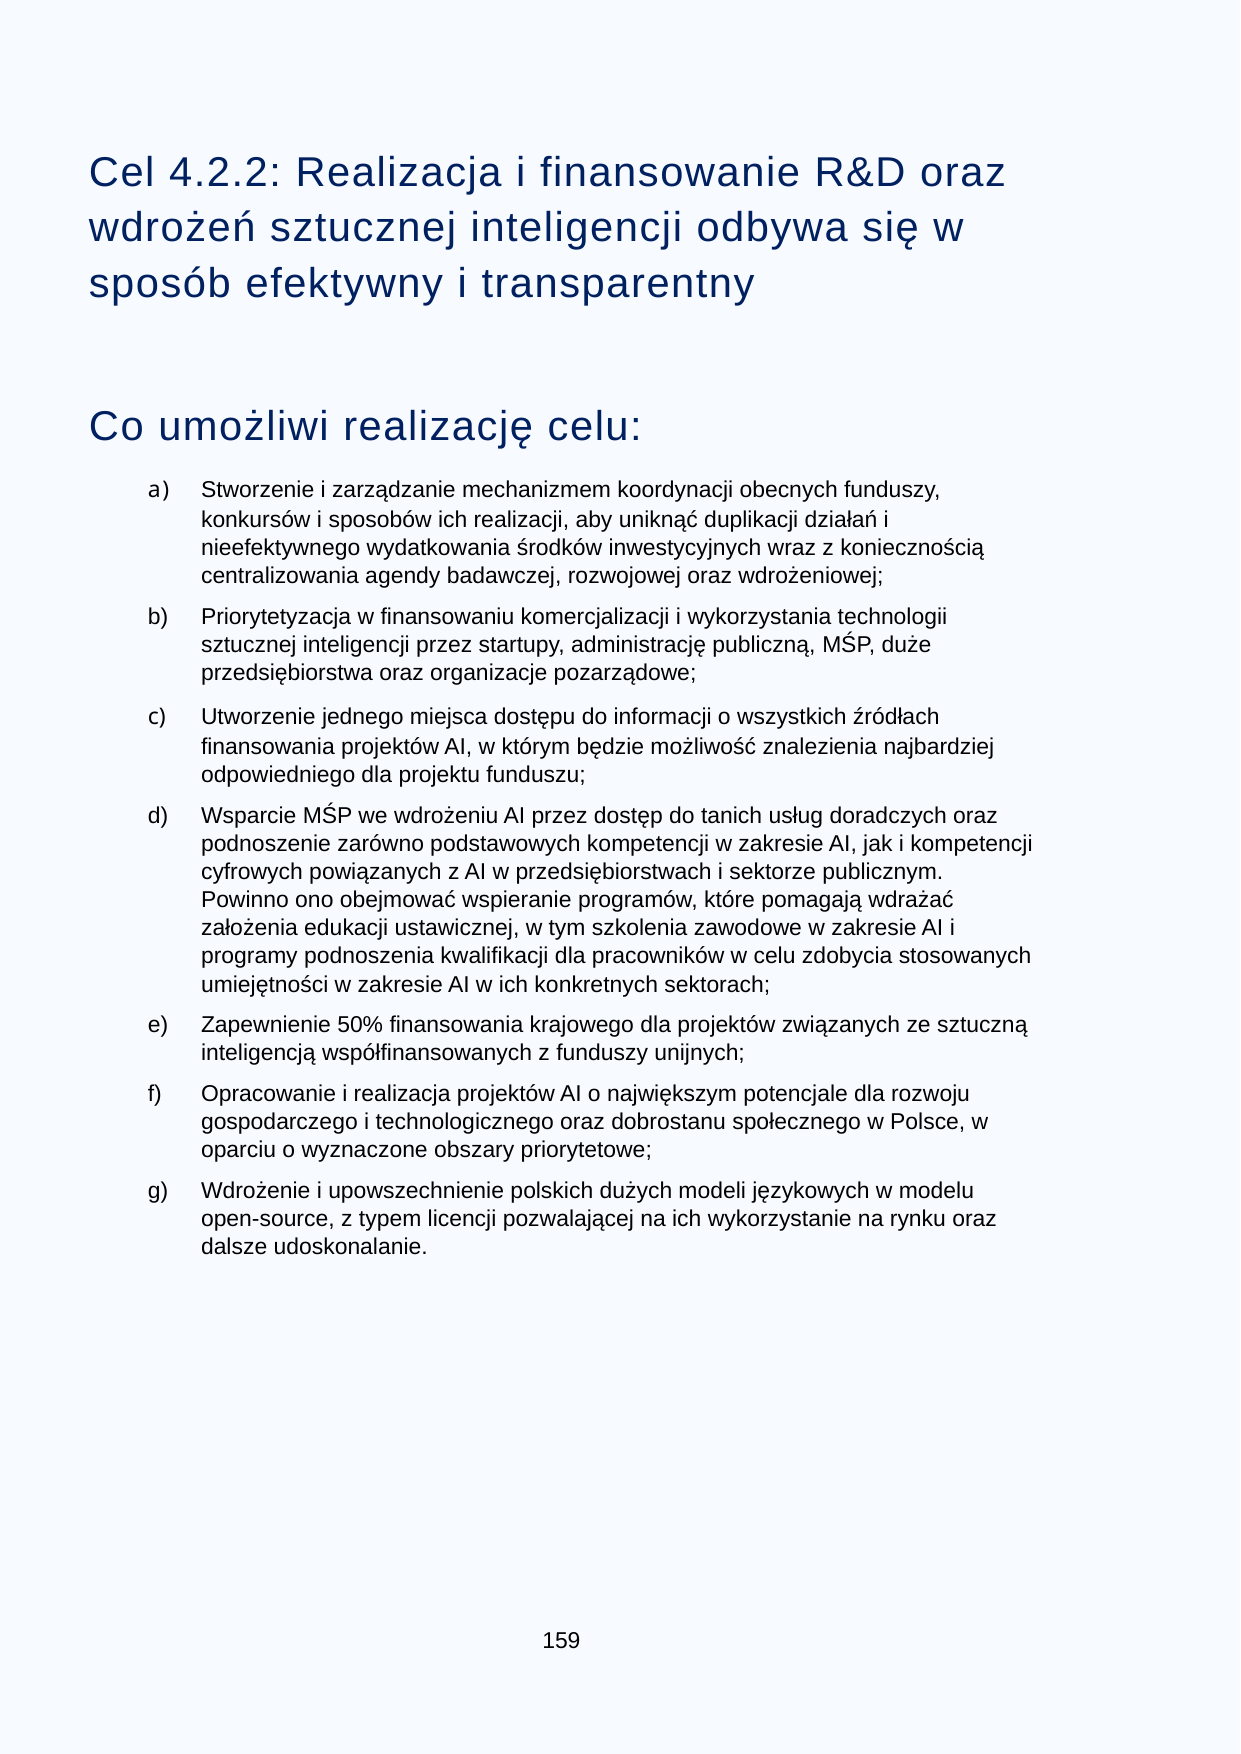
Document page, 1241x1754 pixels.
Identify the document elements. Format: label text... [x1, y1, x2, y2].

list Wsparcie MŚP we wdrożeniu AI przez dostęp do tanich usług doradczych oraz podnoszenie zarówno podstawowych kompetencji w zakresie AI, jak i kompetencji cyfrowych powiązanych z AI w przedsiębiorstwach i sektorze publicznym. Powinno ono obejmować wspieranie programów, które pomagają wdrażać założenia edukacji ustawicznej, w tym szkolenia zawodowe w zakresie AI i programy podnoszenia kwalifikacji dla pracowników w celu zdobycia stosowanych umiejętności w zakresie AI w ich konkretnych sektorach; [148, 802, 1033, 997]
list Stworzenie i zarządzanie mechanizmem koordynacji obecnych funduszy, konkursów i sposobów ich realizacji, aby uniknąć duplikacji działań i nieefektywnego wydatkowania środków inwestycyjnych wraz z koniecznością centralizowania agendy badawczej, rozwojowej oraz wdrożeniowej; [148, 473, 1033, 589]
subtitle Co umożliwi realizację celu: [89, 401, 1033, 449]
list Opracowanie i realizacja projektów AI o największym potencjale dla rozwoju gospodarczego i technologicznego oraz dobrostanu społecznego w Polsce, w oparciu o wyznaczone obszary priorytetowe; [148, 1080, 1033, 1162]
subtitle Cel 4.2.2: Realizacja i finansowanie R&D oraz wdrożeń sztucznej inteligencji odbywa się w sposób efektywny i transparentny [89, 148, 1033, 306]
list Zapewnienie 50% finansowania krajowego dla projektów związanych ze sztuczną inteligencją współfinansowanych z funduszy unijnych; [148, 1011, 1033, 1066]
list Priorytetyzacja w finansowaniu komercjalizacji i wykorzystania technologii sztucznej inteligencji przez startupy, administrację publiczną, MŚP, duże przedsiębiorstwa oraz organizacje pozarządowe; [148, 603, 1033, 686]
list Wdrożenie i upowszechnienie polskich dużych modeli językowych w modelu open-source, z typem licencji pozwalającej na ich wykorzystanie na rynku oraz dalsze udoskonalanie. [148, 1177, 1033, 1259]
list Utworzenie jednego miejsca dostępu do informacji o wszystkich źródłach finansowania projektów AI, w którym będzie możliwość znalezienia najbardziej odpowiedniego dla projektu funduszu; [148, 700, 1033, 787]
